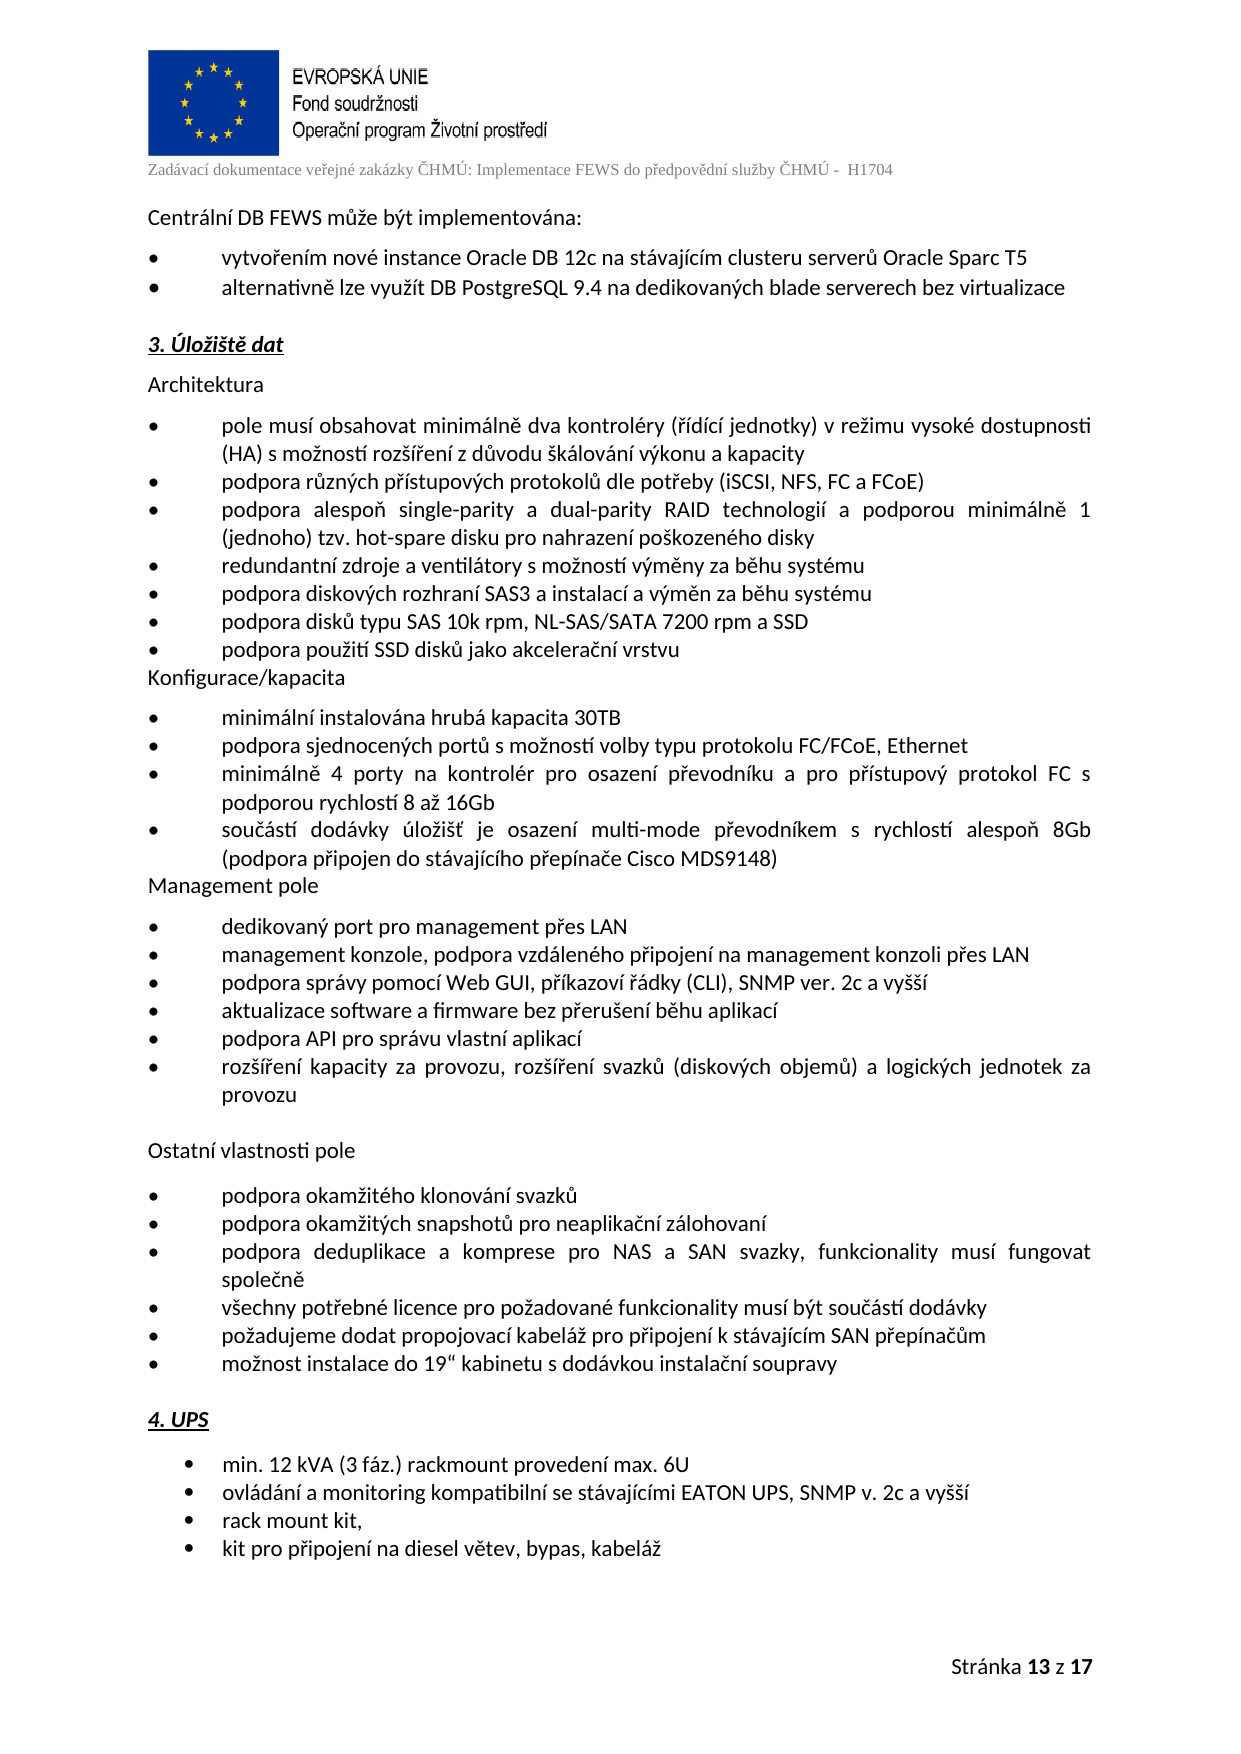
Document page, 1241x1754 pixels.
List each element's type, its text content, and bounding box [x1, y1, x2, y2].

text • dedikovaný port pro management přes LAN [148, 912, 1093, 940]
text • všechny potřebné licence pro požadované funkcionality musí být součástí dodávky [148, 1293, 1093, 1321]
text • podpora alespoň single-parity a dual-parity RAID technologií a podporou minimálně 1 (jednoho) tzv. hot-spare disku pro nahrazení poškozeného disky [148, 495, 1093, 551]
text • podpora různých přístupových protokolů dle potřeby (iSCSI, NFS, FC a FCoE) [148, 467, 1093, 495]
text • minimální instalována hrubá kapacita 30TB [148, 703, 1093, 732]
list rack mount kit, [185, 1506, 1093, 1534]
text • součástí dodávky úložišť je osazení multi-mode převodníkem s rychlostí alespoň 8Gb (podpora připojen do stávajícího přepínače Cisco MDS9148) [148, 816, 1093, 872]
list ovládání a monitoring kompatibilní se stávajícími EATON UPS, SNMP v. 2c a vyšší [185, 1478, 1093, 1506]
text Management pole [148, 872, 1093, 900]
text 3. Úložiště dat [148, 330, 1093, 358]
text • alternativně lze využít DB PostgreSQL 9.4 na dedikovaných blade serverech bez virtualizace [148, 271, 1093, 302]
text • vytvořením nové instance Oracle DB 12c na stávajícím clusteru serverů Oracle Sparc T5 [148, 243, 1093, 271]
text • podpora API pro správu vlastní aplikací [148, 1024, 1093, 1052]
text • podpora disků typu SAS 10k rpm, NL-SAS/SATA 7200 rpm a SSD [148, 607, 1093, 635]
text • aktualizace software a firmware bez přerušení běhu aplikací [148, 996, 1093, 1024]
text Centrální DB FEWS může být implementována: [148, 203, 1093, 231]
text • podpora diskových rozhraní SAS3 a instalací a výměn za běhu systému [148, 579, 1093, 607]
text • rozšíření kapacity za provozu, rozšíření svazků (diskových objemů) a logických jednotek za provozu [148, 1052, 1093, 1108]
picture [147, 50, 557, 160]
list kit pro připojení na diesel větev, bypas, kabeláž [185, 1534, 1093, 1562]
text Ostatní vlastnosti pole [148, 1136, 1093, 1164]
text • možnost instalace do 19“ kabinetu s dodávkou instalační soupravy [148, 1349, 1093, 1377]
text • management konzole, podpora vzdáleného připojení na management konzoli přes LAN [148, 940, 1093, 968]
text Konfigurace/kapacita [148, 663, 1093, 691]
text • podpora sjednocených portů s možností volby typu protokolu FC/FCoE, Ethernet [148, 732, 1093, 759]
list min. 12 kVA (3 fáz.) rackmount provedení max. 6U [185, 1450, 1093, 1478]
text • požadujeme dodat propojovací kabeláž pro připojení k stávajícím SAN přepínačům [148, 1321, 1093, 1349]
text • podpora okamžitého klonování svazků [148, 1181, 1093, 1209]
text • podpora deduplikace a komprese pro NAS a SAN svazky, funkcionality musí fungovat společně [148, 1237, 1093, 1293]
text • podpora okamžitých snapshotů pro neaplikační zálohovaní [148, 1209, 1093, 1237]
text Architektura [148, 370, 1093, 398]
text • redundantní zdroje a ventilátory s možností výměny za běhu systému [148, 551, 1093, 579]
text • podpora správy pomocí Web GUI, příkazoví řádky (CLI), SNMP ver. 2c a vyšší [148, 968, 1093, 996]
text • podpora použití SSD disků jako akcelerační vrstvu [148, 635, 1093, 663]
text • pole musí obsahovat minimálně dva kontroléry (řídící jednotky) v režimu vysoké dostupnosti (HA) s možností rozšíření z důvodu škálování výkonu a kapacity [148, 411, 1093, 467]
text 4. UPS [148, 1405, 1093, 1433]
text • minimálně 4 porty na kontrolér pro osazení převodníku a pro přístupový protokol FC s podporou rychlostí 8 až 16Gb [148, 759, 1093, 816]
